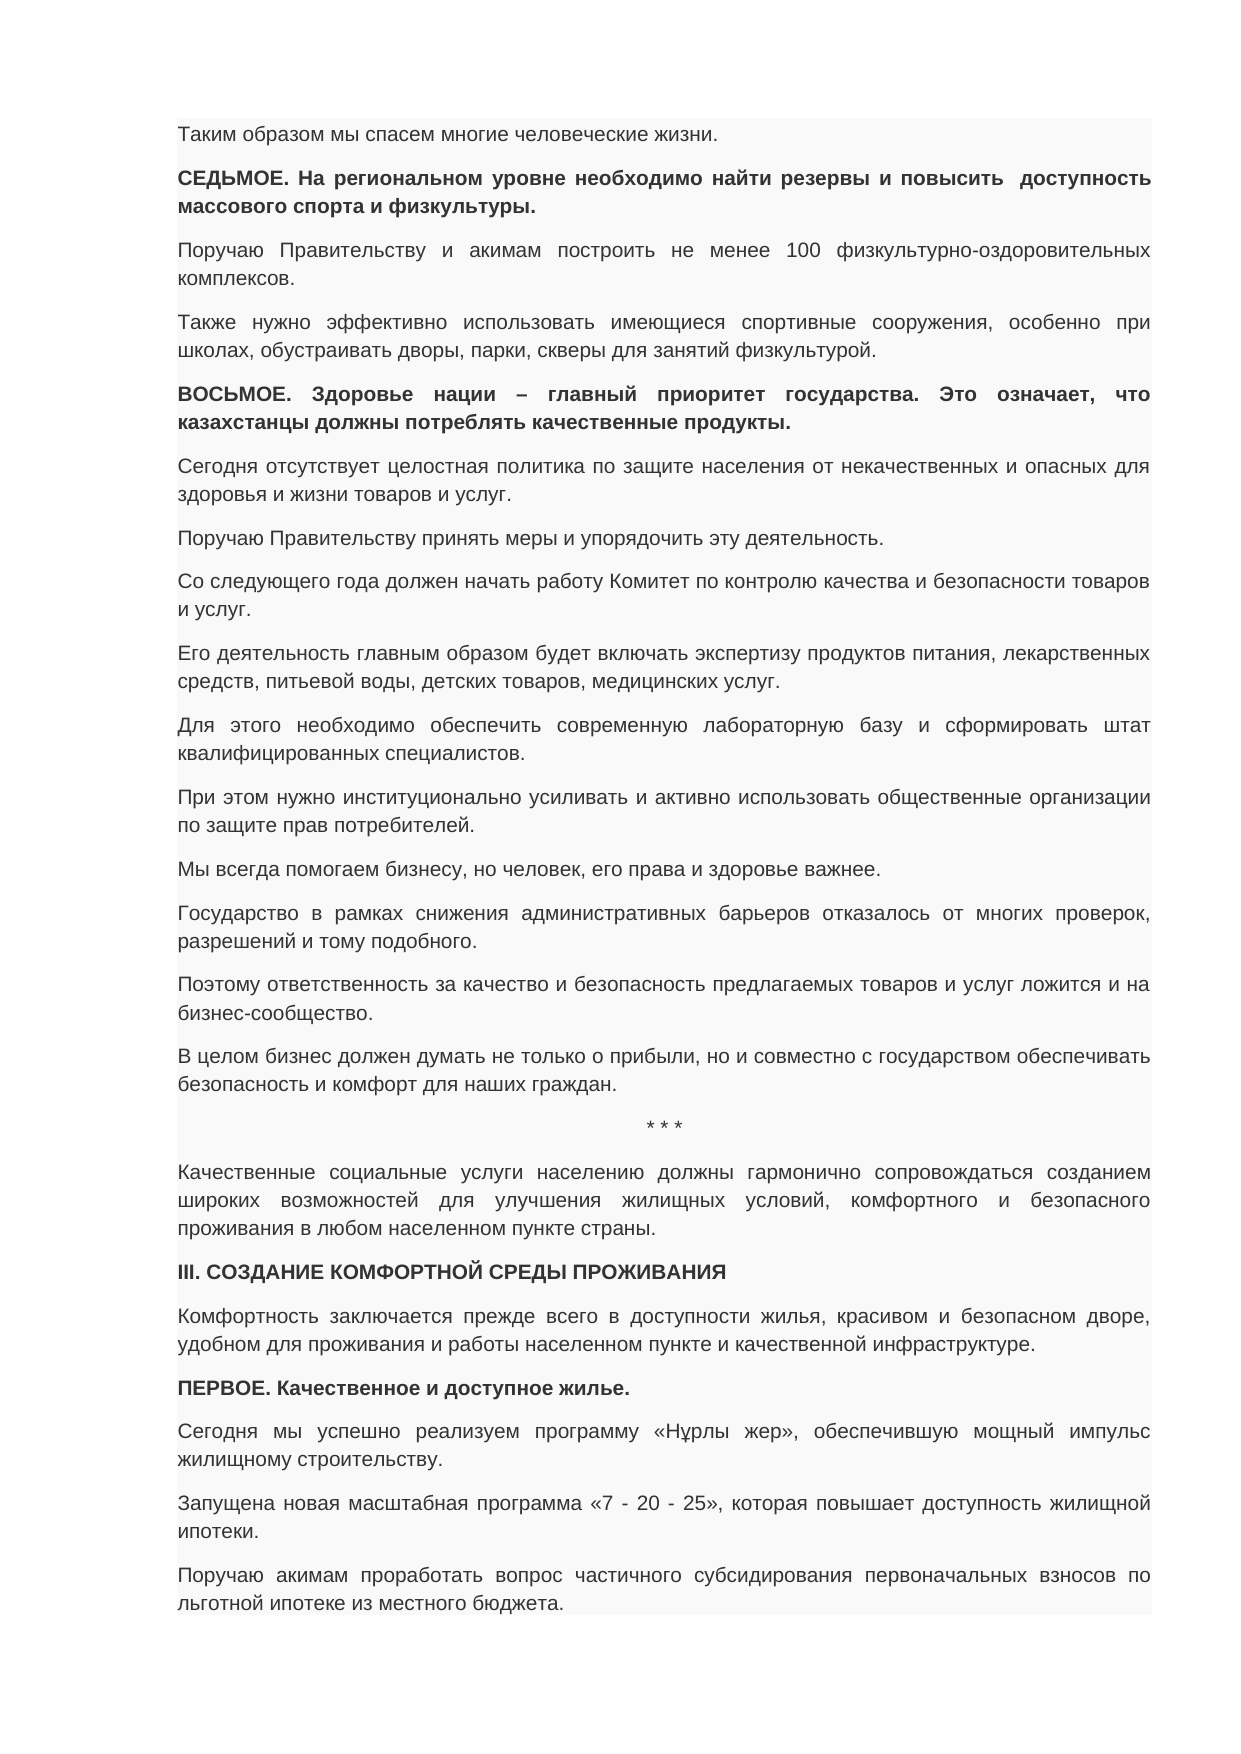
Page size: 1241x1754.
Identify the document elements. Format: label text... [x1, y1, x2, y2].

text СЕДЬМОЕ. На региональном уровне необходимо найти резервы и повысить доступность массового спорта и физкультуры. [177, 162, 1152, 218]
text Комфортность заключается прежде всего в доступности жилья, красивом и безопасном дворе, удобном для проживания и работы населенном пункте и качественной инфраструктуре. [177, 1299, 1152, 1356]
text Государство в рамках снижения административных барьеров отказалось от многих проверок, разрешений и тому подобного. [177, 896, 1152, 952]
text * * * [177, 1112, 1152, 1140]
text Таким образом мы спасем многие человеческие жизни. [177, 118, 1152, 146]
text Сегодня мы успешно реализуем программу «Нұрлы жер», обеспечившую мощный импульс жилищному строительству. [177, 1415, 1152, 1471]
text Со следующего года должен начать работу Комитет по контролю качества и безопасности товаров и услуг. [177, 565, 1152, 621]
text III. СОЗДАНИЕ КОМФОРТНОЙ СРЕДЫ ПРОЖИВАНИЯ [177, 1256, 1152, 1284]
text Поручаю Правительству и акимам построить не менее 100 физкультурно-оздоровительных комплексов. [177, 234, 1152, 290]
text ВОСЬМОЕ. Здоровье нации – главный приоритет государства. Это означает, что казахстанцы должны потреблять качественные продукты. [177, 377, 1152, 434]
text Качественные социальные услуги населению должны гармонично сопровождаться созданием широких возможностей для улучшения жилищных условий, комфортного и безопасного проживания в любом населенном пункте страны. [177, 1156, 1152, 1240]
text Также нужно эффективно использовать имеющиеся спортивные сооружения, особенно при школах, обустраивать дворы, парки, скверы для занятий физкультурой. [177, 306, 1152, 362]
text Поручаю акимам проработать вопрос частичного субсидирования первоначальных взносов по льготной ипотеке из местного бюджета. [177, 1559, 1152, 1615]
text Мы всегда помогаем бизнесу, но человек, его права и здоровье важнее. [177, 852, 1152, 881]
text Запущена новая масштабная программа «7 - 20 - 25», которая повышает доступность жилищной ипотеки. [177, 1487, 1152, 1543]
text В целом бизнес должен думать не только о прибыли, но и совместно с государством обеспечивать безопасность и комфорт для наших граждан. [177, 1040, 1152, 1096]
text Поручаю Правительству принять меры и упорядочить эту деятельность. [177, 521, 1152, 549]
text Сегодня отсутствует целостная политика по защите населения от некачественных и опасных для здоровья и жизни товаров и услуг. [177, 449, 1152, 506]
text Для этого необходимо обеспечить современную лабораторную базу и сформировать штат квалифицированных специалистов. [177, 709, 1152, 765]
text Его деятельность главным образом будет включать экспертизу продуктов питания, лекарственных средств, питьевой воды, детских товаров, медицинских услуг. [177, 637, 1152, 693]
text При этом нужно институционально усиливать и активно использовать общественные организации по защите прав потребителей. [177, 781, 1152, 837]
text ПЕРВОЕ. Качественное и доступное жилье. [177, 1371, 1152, 1399]
text Поэтому ответственность за качество и безопасность предлагаемых товаров и услуг ложится и на бизнес-сообщество. [177, 968, 1152, 1024]
